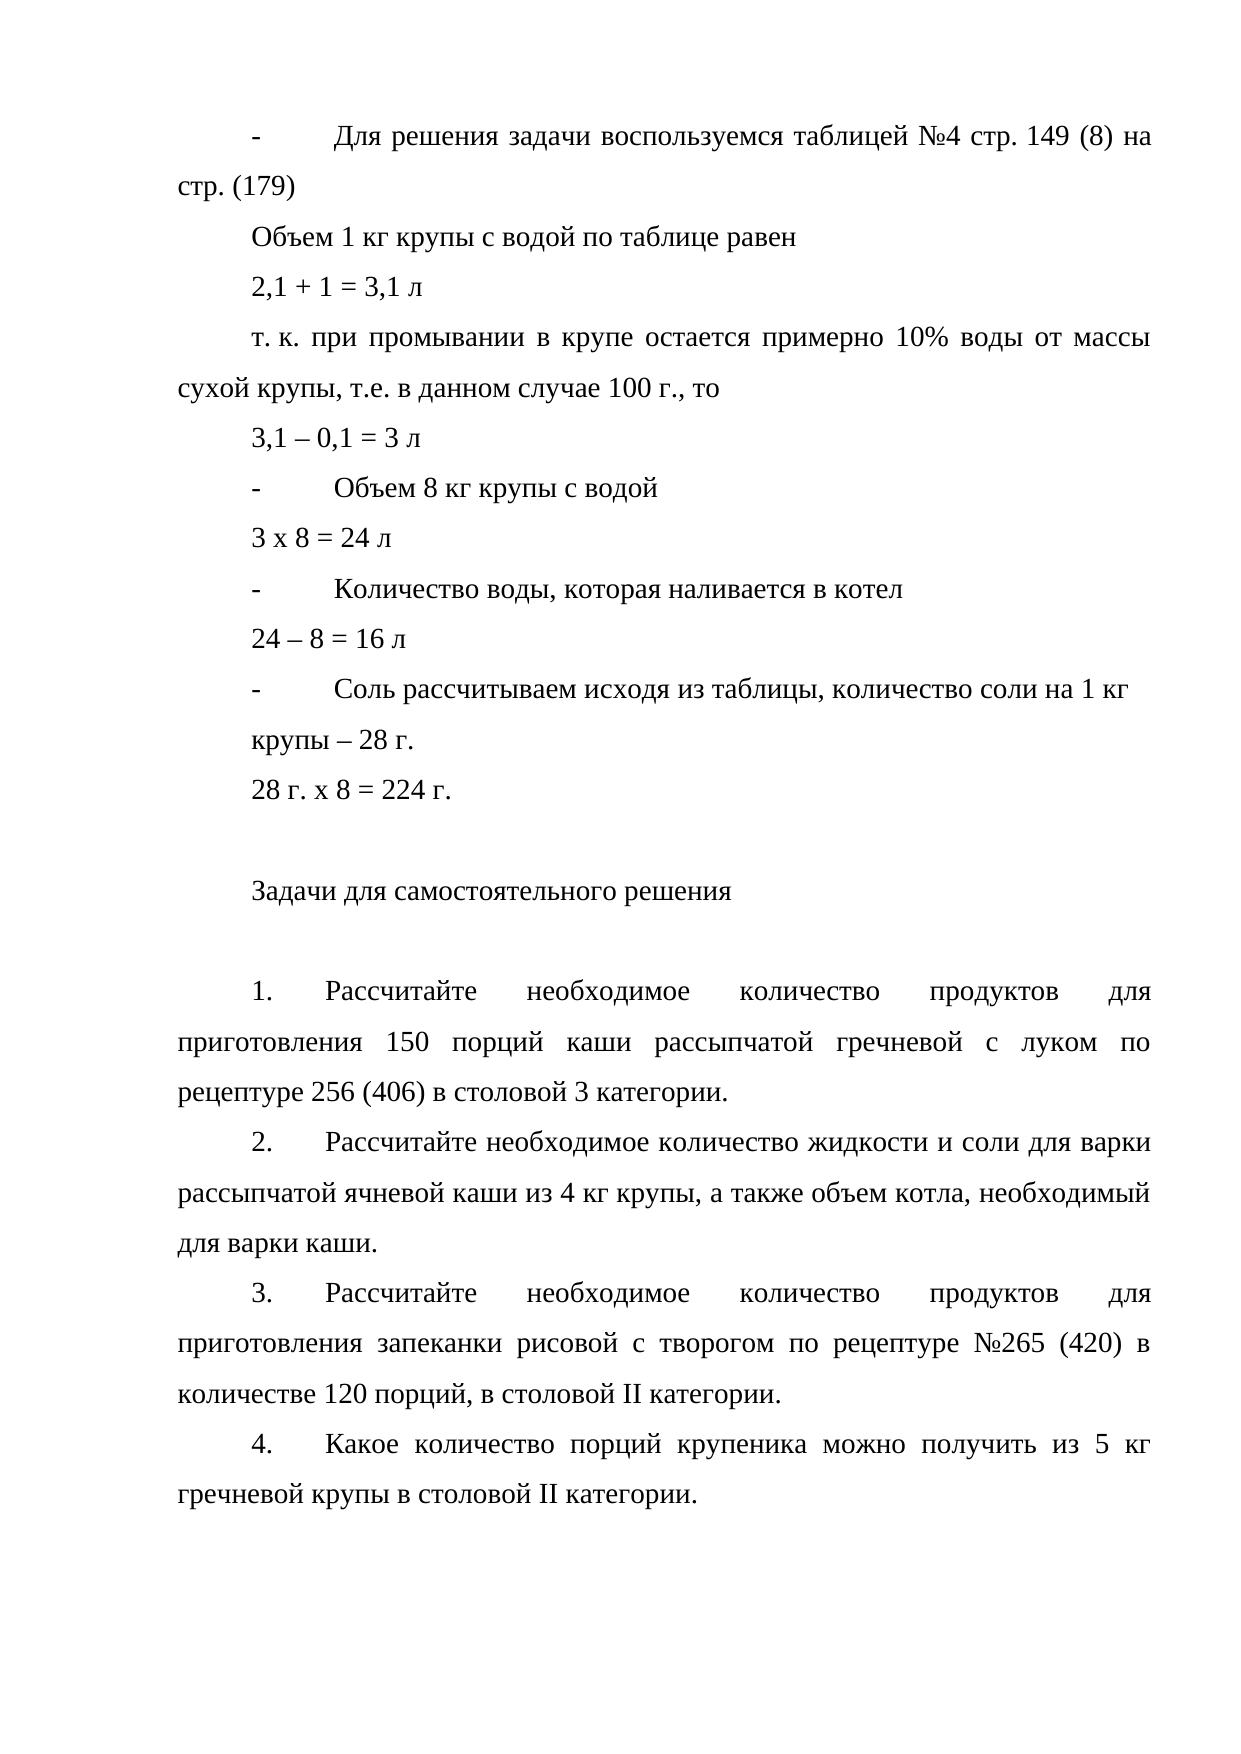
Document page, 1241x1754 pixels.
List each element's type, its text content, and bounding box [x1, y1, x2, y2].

list Для решения задачи воспользуемся таблицей №4 стр. 149 (8) на стр. (179) [177, 118, 1152, 202]
text 28 г. х 8 = 224 г. [177, 772, 1152, 806]
list Рассчитайте необходимое количество жидкости и соли для варки рассыпчатой ячневой каши из 4 кг крупы, а также объем котла, необходимый для варки каши. [177, 1124, 1152, 1258]
list Количество воды, которая наливается в котел [177, 571, 1152, 604]
text 24 – 8 = 16 л [177, 621, 1152, 655]
text т. к. при промывании в крупе остается примерно 10% воды от массы сухой крупы, т.е. в данном случае 100 г., то [177, 319, 1152, 403]
list Рассчитайте необходимое количество продуктов для приготовления 150 порций каши рассыпчатой гречневой с луком по рецептуре 256 (406) в столовой 3 категории. [177, 973, 1152, 1108]
list Объем 8 кг крупы с водой [177, 470, 1152, 504]
text крупы – 28 г. [177, 722, 1152, 755]
list Какое количество порций крупеника можно получить из 5 кг гречневой крупы в столовой II категории. [177, 1426, 1152, 1510]
text 3,1 – 0,1 = 3 л [177, 420, 1152, 453]
list Соль рассчитываем исходя из таблицы, количество соли на 1 кг [177, 672, 1152, 705]
text 3 х 8 = 24 л [177, 521, 1152, 554]
text Задачи для самостоятельного решения [177, 873, 1152, 906]
text 2,1 + 1 = 3,1 л [177, 269, 1152, 303]
list Рассчитайте необходимое количество продуктов для приготовления запеканки рисовой с творогом по рецептуре №265 (420) в количестве 120 порций, в столовой II категории. [177, 1275, 1152, 1409]
text Объем 1 кг крупы с водой по таблице равен [177, 219, 1152, 252]
